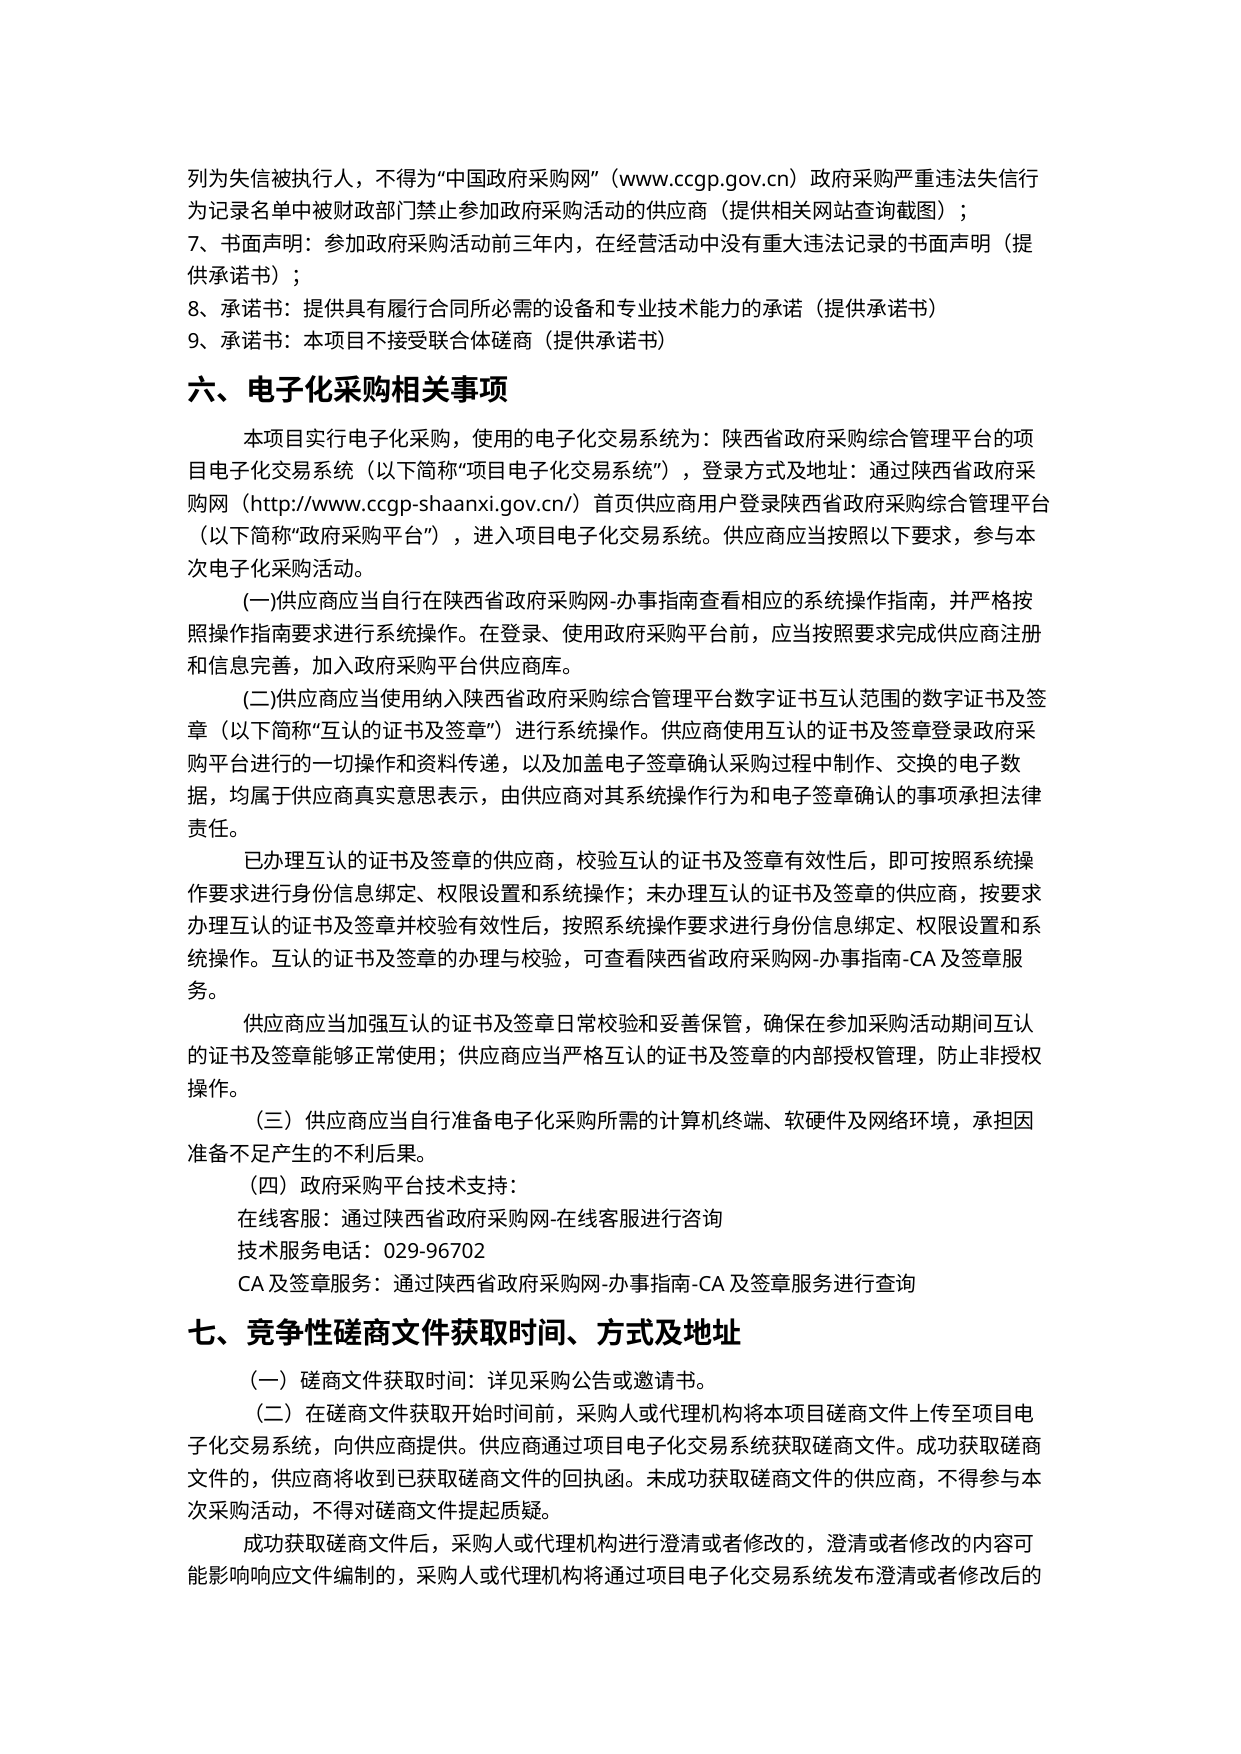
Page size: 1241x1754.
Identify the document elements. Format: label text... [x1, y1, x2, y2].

text 已办理互认的证书及签章的供应商，校验互认的证书及签章有效性后，即可按照系统操作要求进行身份信息绑定、权限设置和系统操作；未办理互认的证书及签章的供应商，按要求办理互认的证书及签章并校验有效性后，按照系统操作要求进行身份信息绑定、权限设置和系统操作。互认的证书及签章的办理与校验，可查看陕西省政府采购网-办事指南-CA及签章服务。 [187, 844, 1053, 1007]
text 9、承诺书：本项目不接受联合体磋商（提供承诺书） [187, 324, 1053, 357]
text 本项目实行电子化采购，使用的电子化交易系统为：陕西省政府采购综合管理平台的项目电子化交易系统（以下简称“项目电子化交易系统”），登录方式及地址：通过陕西省政府采购网（http://www.ccgp-shaanxi.gov.cn/）首页供应商用户登录陕西省政府采购综合管理平台（以下简称“政府采购平台”），进入项目电子化交易系统。供应商应当按照以下要求，参与本次电子化采购活动。 [187, 422, 1053, 584]
text （三）供应商应当自行准备电子化采购所需的计算机终端、软硬件及网络环境，承担因准备不足产生的不利后果。 [187, 1104, 1053, 1169]
text 供应商应当加强互认的证书及签章日常校验和妥善保管，确保在参加采购活动期间互认的证书及签章能够正常使用；供应商应当严格互认的证书及签章的内部授权管理，防止非授权操作。 [187, 1007, 1053, 1104]
text 六、电子化采购相关事项 [187, 357, 1053, 422]
text （四）政府采购平台技术支持： [187, 1169, 1053, 1202]
text (一)供应商应当自行在陕西省政府采购网-办事指南查看相应的系统操作指南，并严格按照操作指南要求进行系统操作。在登录、使用政府采购平台前，应当按照要求完成供应商注册和信息完善，加入政府采购平台供应商库。 [187, 584, 1053, 682]
text 在线客服：通过陕西省政府采购网-在线客服进行咨询 [187, 1202, 1053, 1234]
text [187, 1527, 1053, 1592]
text 技术服务电话：029-96702 [187, 1234, 1053, 1267]
text 7、书面声明：参加政府采购活动前三年内，在经营活动中没有重大违法记录的书面声明（提供承诺书）； [187, 227, 1053, 292]
text CA及签章服务：通过陕西省政府采购网-办事指南-CA及签章服务进行查询 [187, 1267, 1053, 1299]
text 8、承诺书：提供具有履行合同所必需的设备和专业技术能力的承诺（提供承诺书） [187, 292, 1053, 324]
text （一）磋商文件获取时间：详见采购公告或邀请书。 [187, 1364, 1053, 1397]
text 七、竞争性磋商文件获取时间、方式及地址 [187, 1299, 1053, 1364]
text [187, 162, 1053, 227]
text (二)供应商应当使用纳入陕西省政府采购综合管理平台数字证书互认范围的数字证书及签章（以下简称“互认的证书及签章”）进行系统操作。供应商使用互认的证书及签章登录政府采购平台进行的一切操作和资料传递，以及加盖电子签章确认采购过程中制作、交换的电子数据，均属于供应商真实意思表示，由供应商对其系统操作行为和电子签章确认的事项承担法律责任。 [187, 682, 1053, 844]
text （二）在磋商文件获取开始时间前，采购人或代理机构将本项目磋商文件上传至项目电子化交易系统，向供应商提供。供应商通过项目电子化交易系统获取磋商文件。成功获取磋商文件的，供应商将收到已获取磋商文件的回执函。未成功获取磋商文件的供应商，不得参与本次采购活动，不得对磋商文件提起质疑。 [187, 1397, 1053, 1527]
